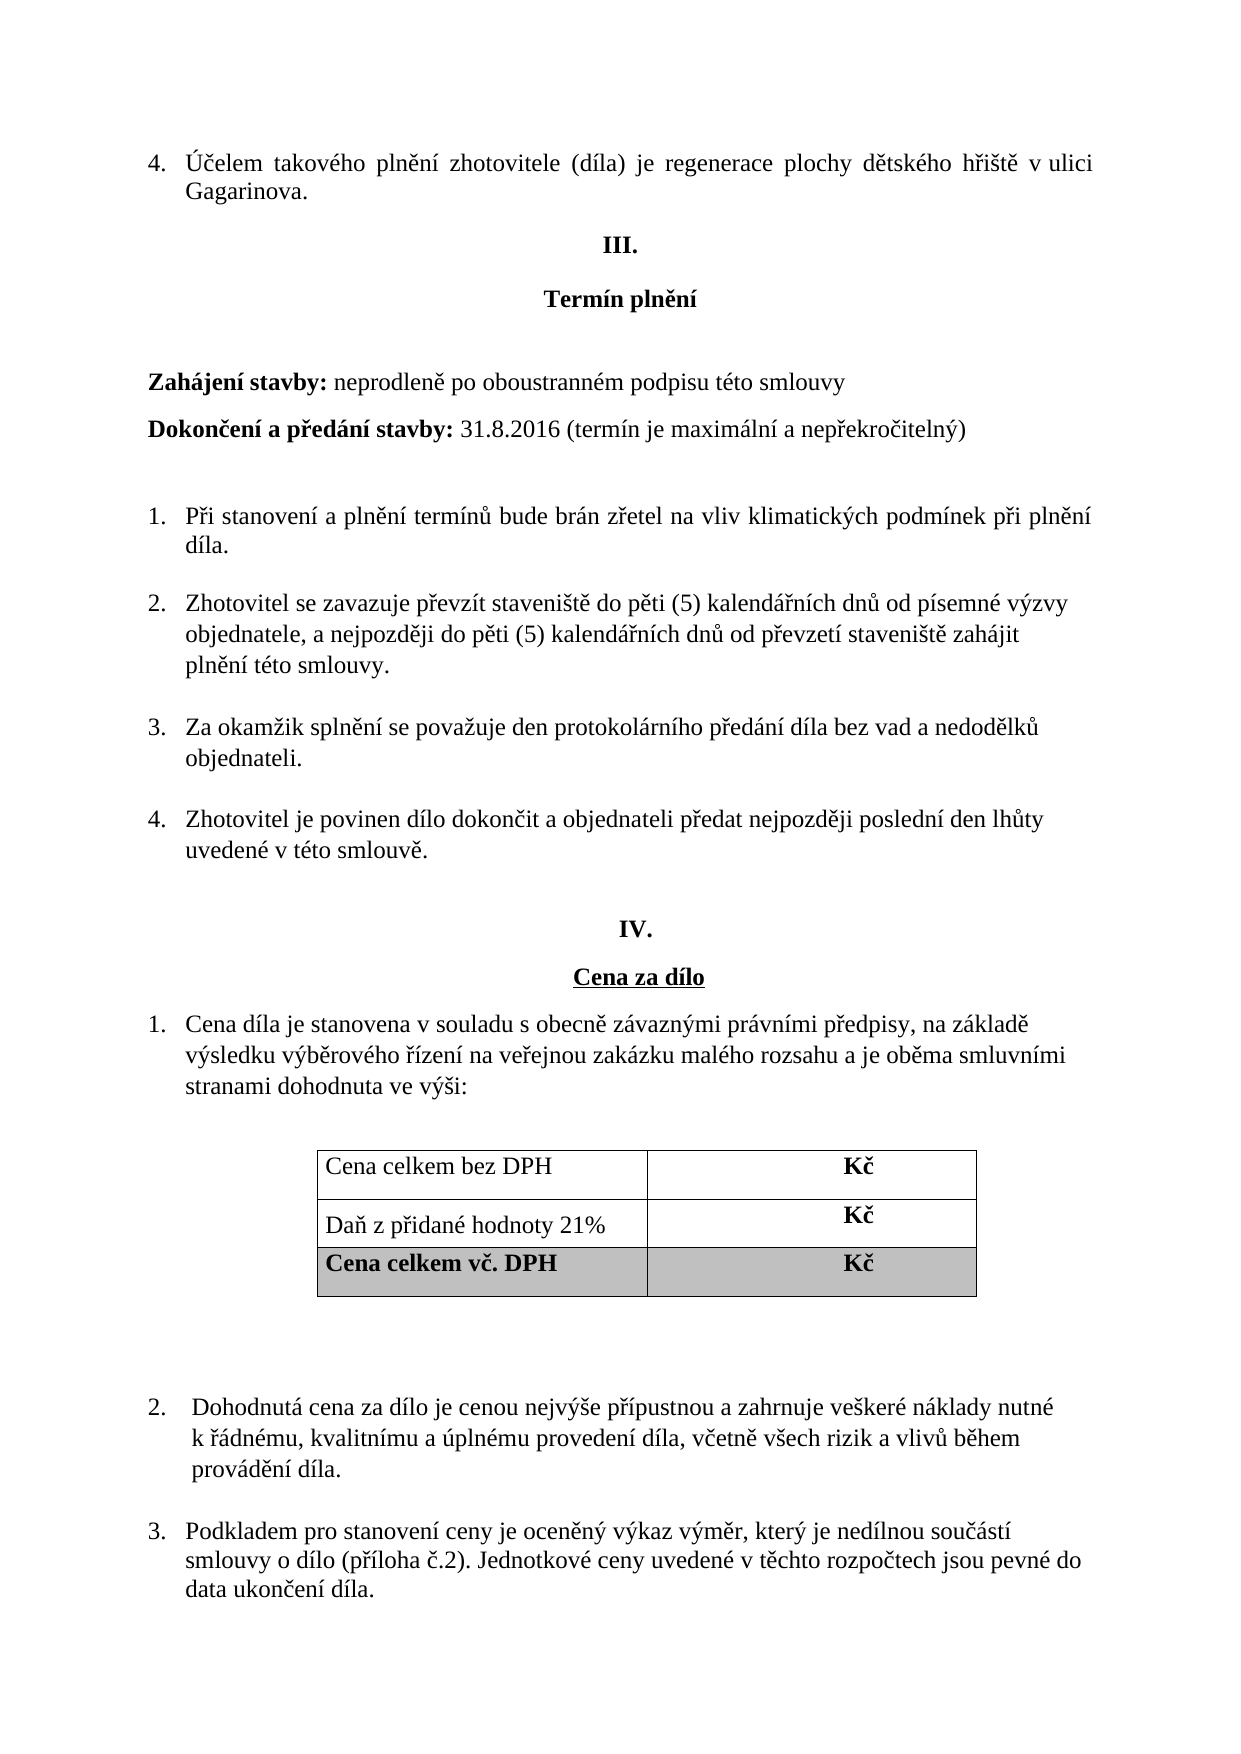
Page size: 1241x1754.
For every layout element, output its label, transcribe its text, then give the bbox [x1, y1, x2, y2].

text 3. Za okamžik splnění se považuje den protokolárního předání díla bez vad a nedodělků [148, 712, 1093, 741]
text plnění této smlouvy. [148, 650, 1093, 678]
text 2. Dohodnutá cena za dílo je cenou nejvýše přípustnou a zahrnuje veškeré náklady nutné [148, 1392, 1093, 1421]
text provádění díla. [148, 1454, 1093, 1483]
text 4. Zhotovitel je povinen dílo dokončit a objednateli předat nejpozději poslední den lhůty [148, 804, 1093, 833]
table_header Cena celkem bez DPH [318, 1151, 647, 1199]
text Dokončení a předání stavby: 31.8.2016 (termín je maximální a nepřekročitelný) [148, 414, 1093, 443]
text Cena za dílo [185, 962, 1093, 990]
text smlouvy o dílo (příloha č.2). Jednotkové ceny uvedené v těchto rozpočtech jsou pevné do [148, 1545, 1093, 1574]
table_header Kč [648, 1151, 976, 1199]
text 2. Zhotovitel se zavazuje převzít staveniště do pěti (5) kalendářních dnů od písemné výzvy [148, 588, 1093, 616]
text 1. Cena díla je stanovena v souladu s obecně závaznými právními předpisy, na základě [148, 1009, 1093, 1038]
text objednatele, a nejpozději do pěti (5) kalendářních dnů od převzetí staveniště zahájit [148, 619, 1093, 647]
list Účelem takového plnění zhotovitele (díla) je regenerace plochy dětského hřiště v ulici Gagarinova. [148, 148, 1093, 205]
table_cell Daň z přidané hodnoty 21% [318, 1200, 647, 1247]
list Při stanovení a plnění termínů bude brán zřetel na vliv klimatických podmínek při plnění díla. [148, 501, 1093, 559]
text Zahájení stavby: neprodleně po oboustranném podpisu této smlouvy [148, 367, 1093, 395]
table_cell Cena celkem vč. DPH [318, 1248, 647, 1296]
text Termín plnění [148, 284, 1093, 313]
text 3. Podkladem pro stanovení ceny je oceněný výkaz výměr, který je nedílnou součástí [148, 1516, 1093, 1545]
table_cell Kč [648, 1248, 976, 1296]
text data ukončení díla. [148, 1574, 1093, 1603]
text k řádnému, kvalitnímu a úplnému provedení díla, včetně všech rizik a vlivů během [148, 1423, 1093, 1452]
text stranami dohodnuta ve výši: [148, 1071, 1093, 1100]
text objednateli. [148, 743, 1093, 772]
text uvedené v této smlouvě. [185, 835, 1093, 864]
text IV. [148, 914, 1093, 943]
text výsledku výběrového řízení na veřejnou zakázku malého rozsahu a je oběma smluvními [148, 1040, 1093, 1069]
table_cell Kč [648, 1200, 976, 1247]
text III. [148, 230, 1093, 259]
